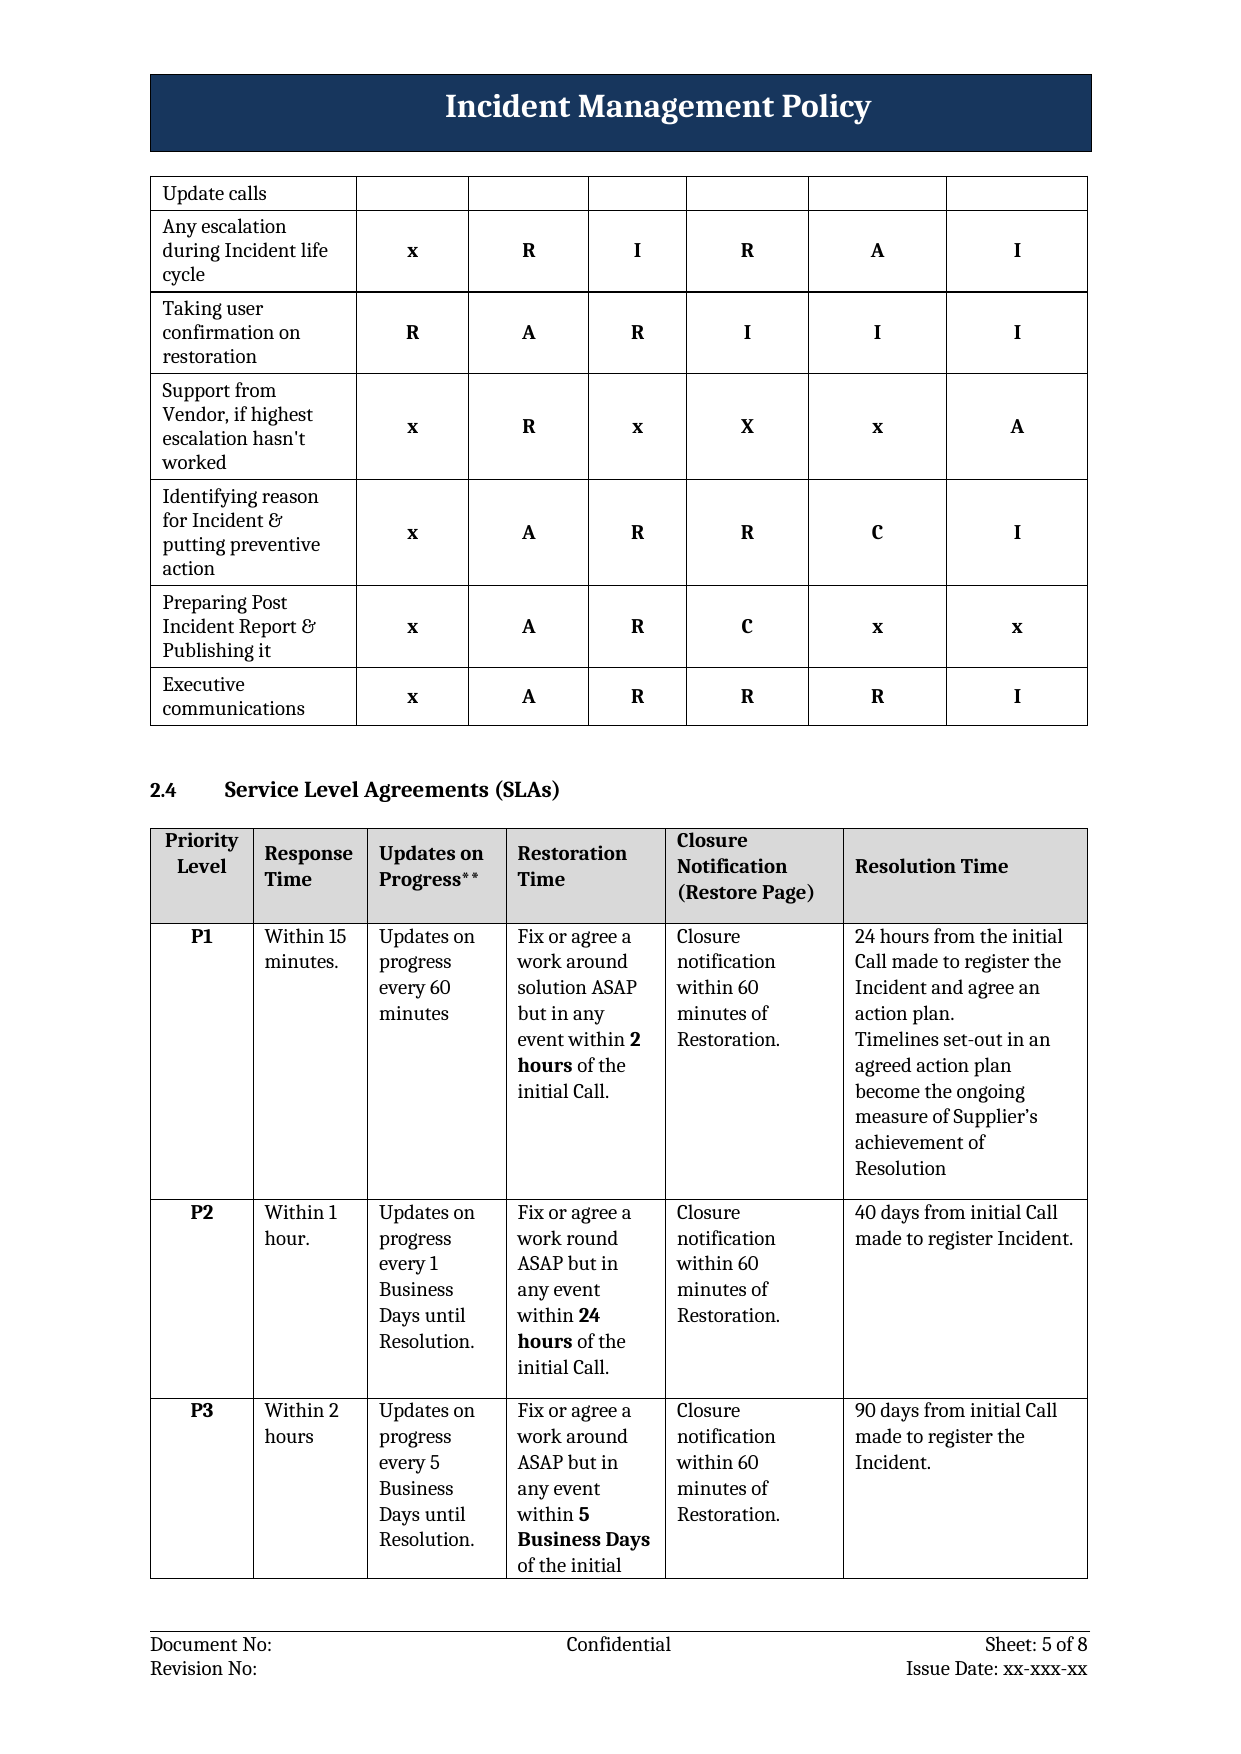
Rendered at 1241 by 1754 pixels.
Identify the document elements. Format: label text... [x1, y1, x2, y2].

table_cell P3 [151, 1399, 253, 1578]
table_cell C [687, 586, 808, 667]
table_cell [151, 177, 356, 209]
table_cell R [809, 177, 946, 209]
table_cell R [357, 177, 468, 209]
table_cell R [469, 211, 588, 291]
table_cell Within 2 hours [254, 1399, 367, 1578]
table_cell Fix or agree a work around solution ASAP but in any event within 2 hours of the initial Call. [507, 924, 665, 1199]
table_cell Executive communications [151, 668, 356, 725]
table_cell R [357, 293, 468, 373]
table_cell Within 15 minutes. [254, 924, 367, 1199]
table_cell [507, 1399, 665, 1578]
table_cell x [357, 480, 468, 585]
table_cell A [947, 374, 1087, 479]
table_cell Closure notification within 60 minutes of Restoration. [666, 924, 843, 1199]
table_cell R [589, 668, 686, 725]
table_cell I [947, 480, 1087, 585]
table_cell A [469, 586, 588, 667]
table_cell Identifying reason for Incident & putting preventive action [151, 480, 356, 585]
table_cell x [357, 211, 468, 291]
table_cell I [947, 293, 1087, 373]
table_cell I [589, 211, 686, 291]
table_cell x [947, 586, 1087, 667]
table_header Closure Notification (Restore Page) [666, 829, 843, 923]
table_cell Any escalation during Incident life cycle [151, 211, 356, 291]
table_cell Closure notification within 60 minutes of Restoration. [666, 1200, 843, 1398]
table_cell R [687, 211, 808, 291]
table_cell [368, 1399, 506, 1578]
table_cell C [809, 480, 946, 585]
table_cell Support from Vendor, if highest escalation hasn't worked [151, 374, 356, 479]
table_cell Updates on progress every 60 minutes [368, 924, 506, 1199]
table_cell R [687, 177, 808, 209]
table_cell A [469, 480, 588, 585]
subtitle Service Level Agreements (SLAs) [150, 777, 1090, 803]
table_header Response Time [254, 829, 367, 923]
table_cell 40 days from initial Call made to register Incident. [844, 1200, 1087, 1398]
table_cell R [469, 374, 588, 479]
table_header Resolution Time [844, 829, 1087, 923]
table_cell R [687, 668, 808, 725]
table_header Priority Level [151, 829, 253, 923]
table_cell A [469, 668, 588, 725]
table_cell P1 [151, 924, 253, 1199]
table_cell x [809, 586, 946, 667]
table_cell Taking user confirmation on restoration [151, 293, 356, 373]
table_cell x [589, 177, 686, 209]
table_cell x [809, 374, 946, 479]
table_header Updates on Progress** [368, 829, 506, 923]
table_cell A [469, 177, 588, 209]
table_cell x [357, 668, 468, 725]
table_cell R [809, 668, 946, 725]
table_cell Updates on progress every 1 Business Days until Resolution. [368, 1200, 506, 1398]
table_cell Fix or agree a work round ASAP but in any event within 24 hours of the initial Call. [507, 1200, 665, 1398]
table_cell R [589, 480, 686, 585]
table_cell x [357, 586, 468, 667]
table_header Restoration Time [507, 829, 665, 923]
table_cell R [589, 586, 686, 667]
table_cell R [687, 480, 808, 585]
table_cell A [469, 293, 588, 373]
table_cell R [589, 293, 686, 373]
table_cell Within 1 hour. [254, 1200, 367, 1398]
table_cell x [357, 374, 468, 479]
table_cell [666, 1399, 843, 1578]
table_cell x [589, 374, 686, 479]
table_cell P2 [151, 1200, 253, 1398]
table_cell 24 hours from the initial Call made to register the Incident and agree an action plan. Timelines set-out in an agreed action plan become the ongoing measure of Supplier’s achievement of Resolution [844, 924, 1087, 1199]
table_cell X [687, 374, 808, 479]
table_cell I [947, 177, 1087, 209]
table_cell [844, 1399, 1087, 1578]
table_cell I [947, 668, 1087, 725]
table_cell Preparing Post Incident Report & Publishing it [151, 586, 356, 667]
table_cell I [687, 293, 808, 373]
table_cell I [809, 293, 946, 373]
table_cell I [947, 211, 1087, 291]
table_cell A [809, 211, 946, 291]
